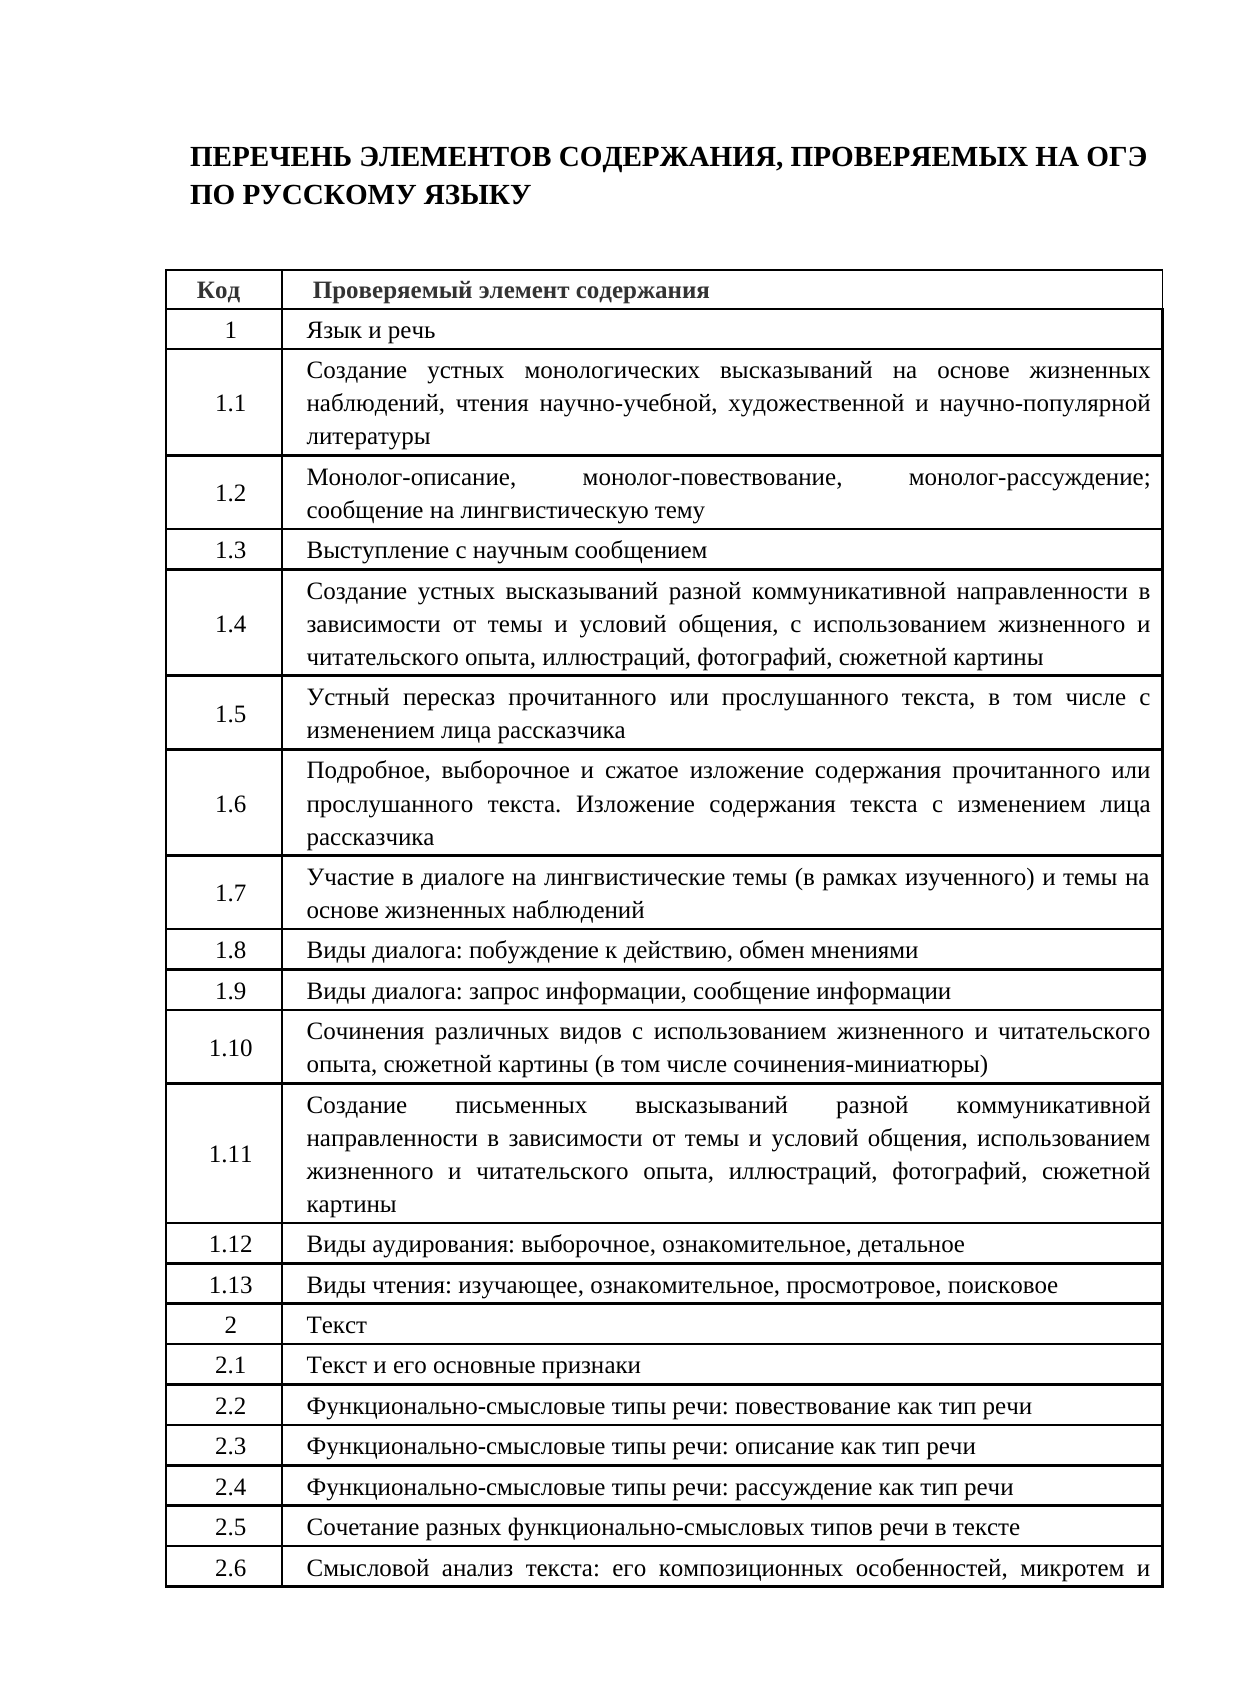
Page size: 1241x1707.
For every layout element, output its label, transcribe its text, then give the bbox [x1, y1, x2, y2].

table_cell 1.9 [167, 971, 281, 1008]
table_cell 1.13 [167, 1265, 281, 1302]
table_cell Участие в диалоге на лингвистические темы (в рамках изученного) и темы на основе жизненных наблюдений [283, 857, 1161, 928]
table_cell Функционально-смысловые типы речи: описание как тип речи [283, 1426, 1161, 1464]
table_cell 2.4 [167, 1467, 281, 1504]
table_cell 1.8 [167, 930, 281, 968]
table_header Код [167, 271, 281, 308]
table_cell Создание устных высказываний разной коммуникативной направленности в зависимости от темы и условий общения, с использованием жизненного и читательского опыта, иллюстраций, фотографий, сюжетной картины [283, 571, 1161, 674]
table_cell 1.5 [167, 677, 281, 748]
table_cell 1.3 [167, 530, 281, 568]
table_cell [283, 1547, 1161, 1585]
table_cell Виды диалога: побуждение к действию, обмен мнениями [283, 930, 1161, 968]
table_cell 1.11 [167, 1085, 281, 1221]
table_cell Сочетание разных функционально-смысловых типов речи в тексте [283, 1507, 1161, 1545]
table_cell Монолог-описание, монолог-повествование, монолог-рассуждение; сообщение на лингвистическую тему [283, 457, 1161, 527]
table_cell Язык и речь [283, 310, 1161, 348]
table_cell 1.7 [167, 857, 281, 928]
table_cell 1.6 [167, 751, 281, 854]
table_cell Функционально-смысловые типы речи: рассуждение как тип речи [283, 1467, 1161, 1504]
table_cell Устный пересказ прочитанного или прослушанного текста, в том числе с изменением лица рассказчика [283, 677, 1161, 748]
table_cell 2.1 [167, 1345, 281, 1383]
table_cell Функционально-смысловые типы речи: повествование как тип речи [283, 1386, 1161, 1423]
table_cell 1.12 [167, 1224, 281, 1262]
table_cell 2.6 [167, 1547, 281, 1585]
table_header Проверяемый элемент содержания [283, 271, 1162, 308]
table_cell Создание устных монологических высказываний на основе жизненных наблюдений, чтения научно-учебной, художественной и научно-популярной литературы [283, 350, 1161, 454]
table_cell 2.5 [167, 1507, 281, 1545]
table_cell 1 [167, 310, 281, 348]
table_cell Текст и его основные признаки [283, 1345, 1161, 1383]
table_cell 2.3 [167, 1426, 281, 1464]
table_cell Создание письменных высказываний разной коммуникативной направленности в зависимости от темы и условий общения, использованием жизненного и читательского опыта, иллюстраций, фотографий, сюжетной картины [283, 1085, 1161, 1221]
table_cell 2.2 [167, 1386, 281, 1423]
table_cell Виды аудирования: выборочное, ознакомительное, детальное [283, 1224, 1161, 1262]
table_cell 1.10 [167, 1011, 281, 1082]
table_cell 1.2 [167, 457, 281, 527]
table_cell Выступление с научным сообщением [283, 530, 1161, 568]
table_cell Текст [283, 1305, 1161, 1343]
table_cell 2 [167, 1305, 281, 1343]
table_cell Виды чтения: изучающее, ознакомительное, просмотровое, поисковое [283, 1265, 1161, 1302]
table_cell 1.1 [167, 350, 281, 454]
table_cell Подробное, выборочное и сжатое изложение содержания прочитанного или прослушанного текста. Изложение содержания текста с изменением лица рассказчика [283, 751, 1161, 854]
table_cell Виды диалога: запрос информации, сообщение информации [283, 971, 1161, 1008]
table_cell 1.4 [167, 571, 281, 674]
table_cell Сочинения различных видов с использованием жизненного и читательского опыта, сюжетной картины (в том числе сочинения-миниатюры) [283, 1011, 1161, 1082]
text ПЕРЕЧЕНЬ ЭЛЕМЕНТОВ СОДЕРЖАНИЯ, ПРОВЕРЯЕМЫХ НА ОГЭ ПО РУССКОМУ ЯЗЫКУ [190, 139, 1152, 211]
